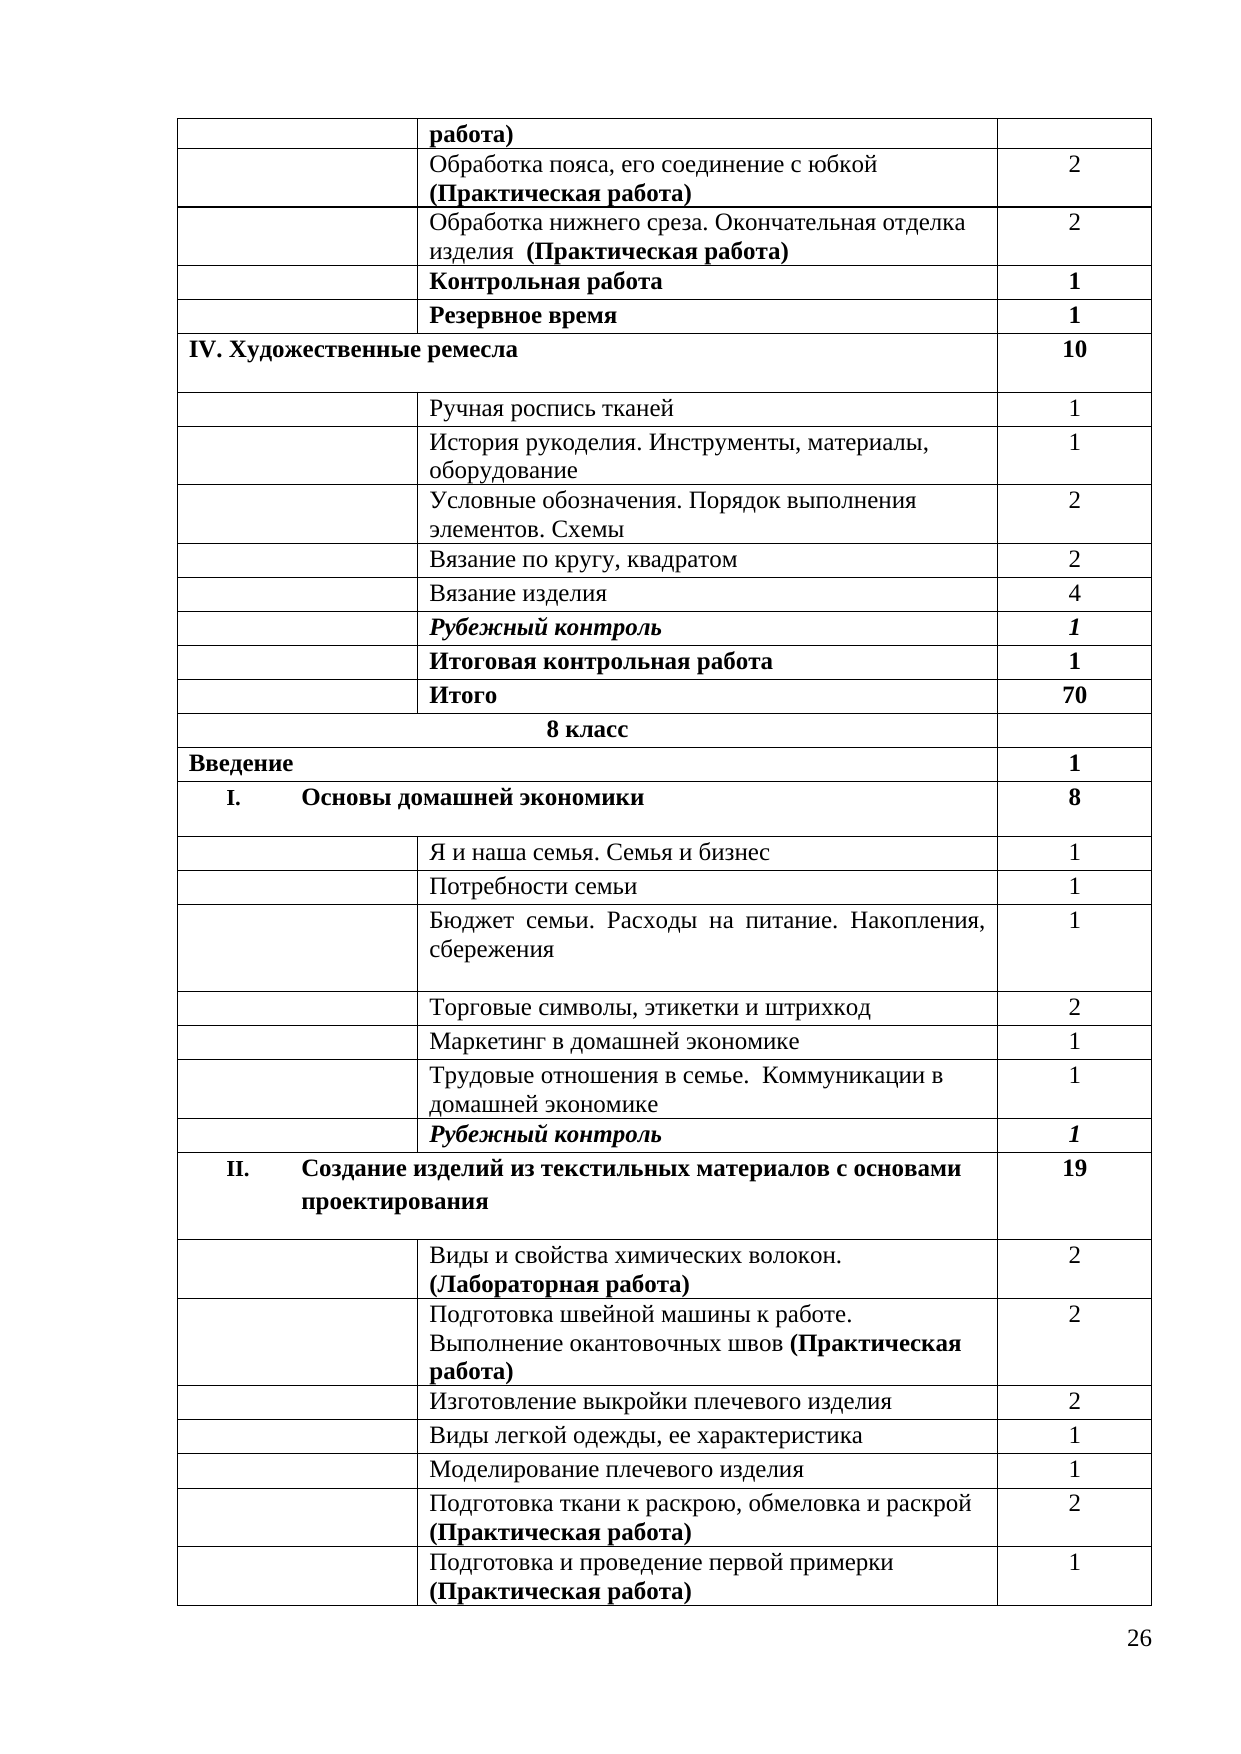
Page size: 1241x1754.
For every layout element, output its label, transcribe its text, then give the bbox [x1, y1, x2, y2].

table_cell 1 [998, 646, 1151, 679]
table_cell 2 [998, 149, 1151, 206]
table_cell Маркетинг в домашней экономике [418, 1026, 997, 1059]
table_cell Подготовка ткани к раскрою, обмеловка и раскрой (Практическая работа) [418, 1489, 997, 1546]
table_cell Итоговая контрольная работа [418, 646, 997, 679]
table_cell 1 [998, 1026, 1151, 1059]
table_cell 2 [998, 992, 1151, 1025]
table_cell [178, 871, 417, 904]
table_cell Итого [418, 680, 997, 713]
table_cell [178, 1454, 417, 1487]
table_cell 2 [998, 544, 1151, 577]
table_cell 1 [998, 612, 1151, 645]
table_cell [178, 427, 417, 484]
table_cell 1 [998, 393, 1151, 426]
table_cell [178, 300, 417, 333]
table_cell Условные обозначения. Порядок выполнения элементов. Схемы [418, 485, 997, 543]
table_cell [178, 1026, 417, 1059]
table_cell Вязание по кругу, квадратом [418, 544, 997, 577]
table_cell IV. Художественные ремесла [178, 334, 997, 392]
table_cell [178, 1119, 417, 1152]
table_cell [178, 578, 417, 611]
table_cell Моделирование плечевого изделия [418, 1454, 997, 1487]
table_cell 19 [998, 1153, 1151, 1239]
table_cell [178, 1547, 417, 1604]
table_cell 2 [998, 1386, 1151, 1419]
table_cell 2 [998, 1489, 1151, 1546]
table_cell [178, 1240, 417, 1298]
table_cell [178, 119, 417, 148]
table_cell 8 класс [178, 714, 997, 747]
table_cell 2 [998, 485, 1151, 543]
table_cell Обработка пояса, его соединение с юбкой (Практическая работа) [418, 149, 997, 206]
table_cell 2 [998, 119, 1151, 148]
table_cell Потребности семьи [418, 871, 997, 904]
table_cell Обработка нижнего среза. Окончательная отделка изделия (Практическая работа) [418, 208, 997, 265]
table_cell Подготовка швейной машины к работе. Выполнение окантовочных швов (Практическая работа) [418, 1299, 997, 1385]
table_cell Введение [178, 748, 997, 781]
table_cell Рубежный контроль [418, 1119, 997, 1152]
table_cell [178, 837, 417, 870]
table_cell 70 [998, 680, 1151, 713]
table_cell Рубежный контроль [418, 612, 997, 645]
table_cell 4 [998, 578, 1151, 611]
table_cell 1 [998, 1119, 1151, 1152]
table_cell [178, 485, 417, 543]
table_cell История рукоделия. Инструменты, материалы, оборудование [418, 427, 997, 484]
table_cell Виды и свойства химических волокон. (Лабораторная работа) [418, 1240, 997, 1298]
table_cell [178, 208, 417, 265]
table_cell 1 [998, 266, 1151, 299]
table_cell [178, 612, 417, 645]
table_cell Виды легкой одежды, ее характеристика [418, 1420, 997, 1453]
table_cell [178, 992, 417, 1025]
table_cell 10 [998, 334, 1151, 392]
table_cell 1 [998, 1420, 1151, 1453]
table_cell Трудовые отношения в семье. Коммуникации в домашней экономике [418, 1060, 997, 1118]
table_cell Вязание изделия [418, 578, 997, 611]
table_cell [178, 680, 417, 713]
table_cell Создание изделий из текстильных материалов с основами проектирования [178, 1153, 997, 1239]
table_cell 1 [998, 300, 1151, 333]
table_cell Резервное время [418, 300, 997, 333]
table_cell Я и наша семья. Семья и бизнес [418, 837, 997, 870]
table_cell 1 [998, 427, 1151, 484]
table_cell 2 [998, 208, 1151, 265]
table_cell 1 [998, 1547, 1151, 1604]
table_cell Подготовка и проведение первой примерки (Практическая работа) [418, 1547, 997, 1604]
table_cell 1 [998, 905, 1151, 991]
table_cell 1 [998, 748, 1151, 781]
table_cell 1 [998, 1454, 1151, 1487]
table_cell [178, 393, 417, 426]
table_cell 1 [998, 871, 1151, 904]
table_cell 1 [998, 837, 1151, 870]
table_cell Ручная роспись тканей [418, 393, 997, 426]
table_cell Основы домашней экономики [178, 782, 997, 836]
table_cell [178, 1060, 417, 1118]
table_cell [178, 1420, 417, 1453]
table_cell 2 [998, 1299, 1151, 1385]
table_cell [418, 119, 997, 148]
table_cell 8 [998, 782, 1151, 836]
table_cell [178, 266, 417, 299]
table_cell [178, 1386, 417, 1419]
table_cell [178, 905, 417, 991]
table_cell 2 [998, 1240, 1151, 1298]
table_cell [178, 1299, 417, 1385]
table_cell Контрольная работа [418, 266, 997, 299]
table_cell 1 [998, 1060, 1151, 1118]
table_cell [178, 544, 417, 577]
table_cell Торговые символы, этикетки и штрихкод [418, 992, 997, 1025]
table_cell [178, 149, 417, 206]
table_cell [178, 646, 417, 679]
table_cell [178, 1489, 417, 1546]
table_cell Изготовление выкройки плечевого изделия [418, 1386, 997, 1419]
table_cell Бюджет семьи. Расходы на питание. Накопления, сбережения [418, 905, 997, 991]
table_cell [998, 714, 1151, 747]
